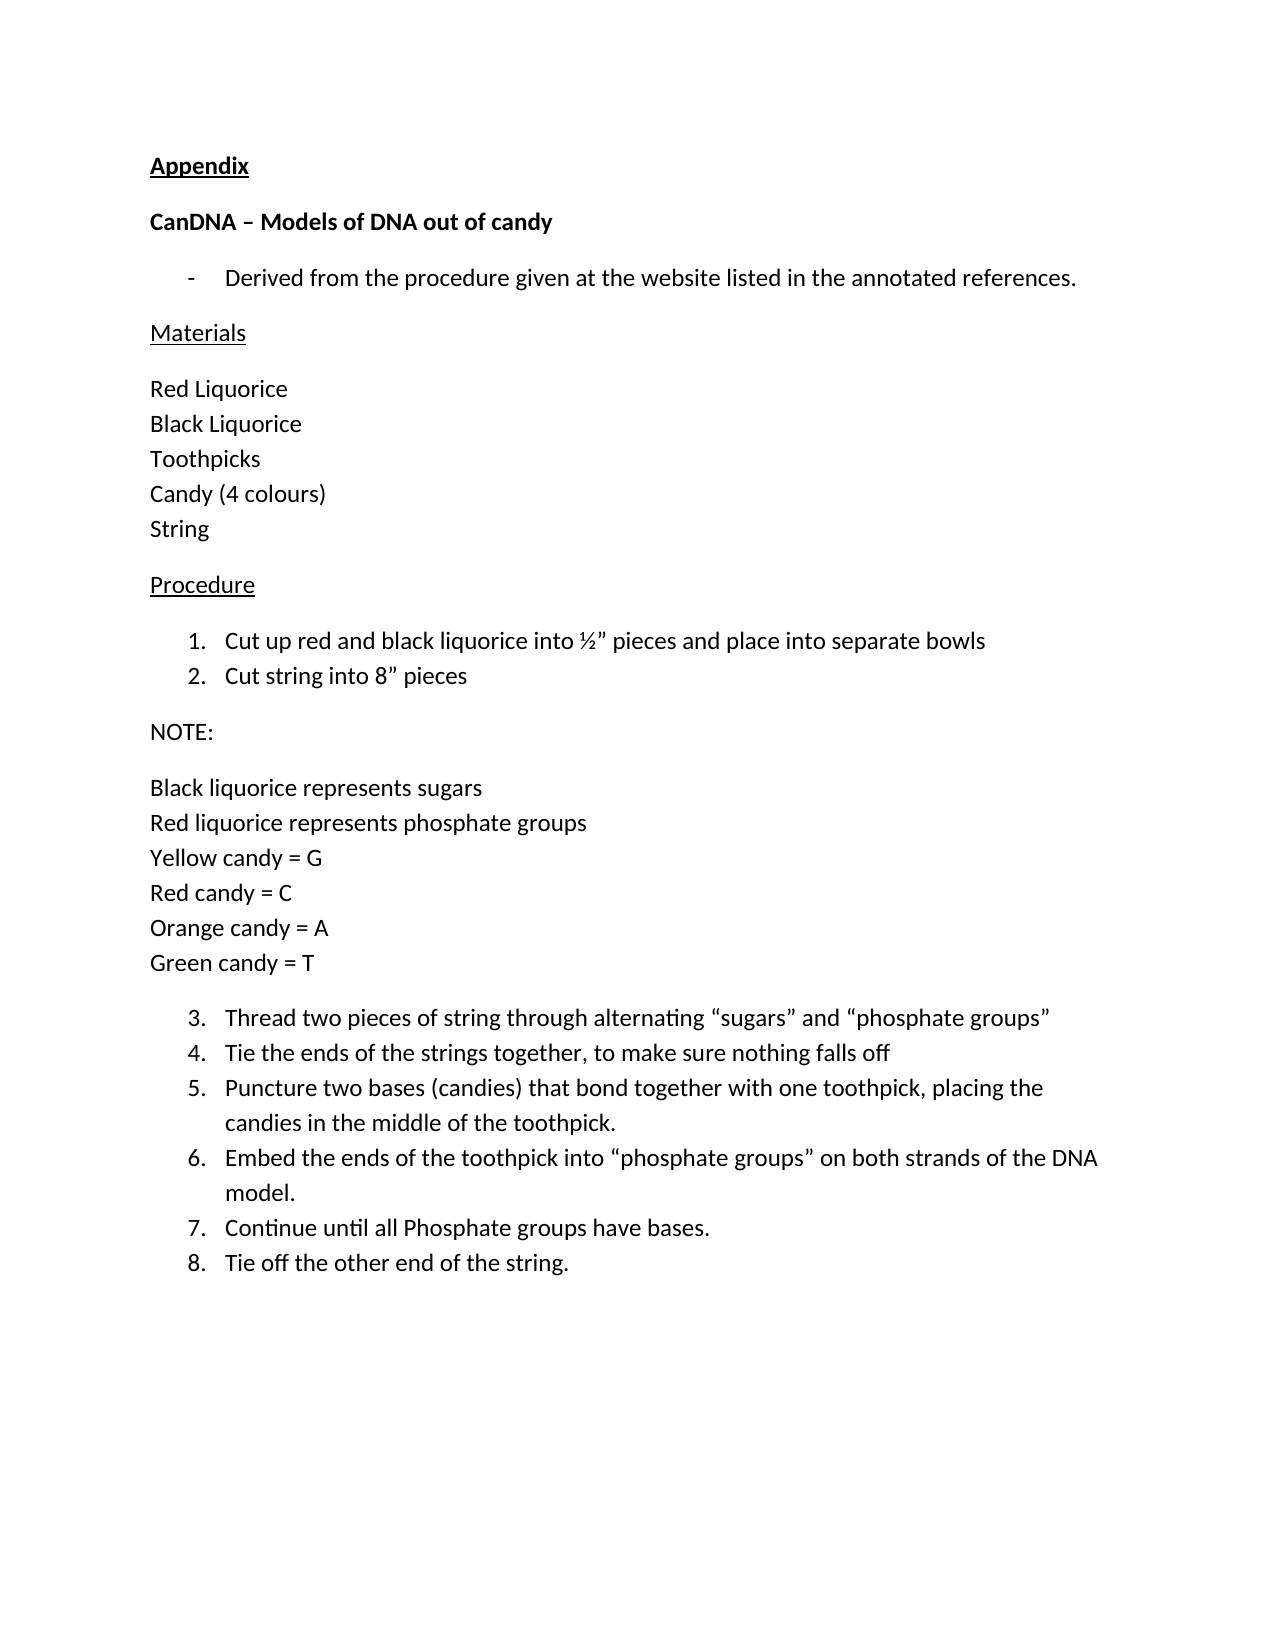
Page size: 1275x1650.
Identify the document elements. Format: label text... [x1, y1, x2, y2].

text Black liquorice represents sugars Red liquorice represents phosphate groups Yellow candy = G Red candy = C Orange candy = A Green candy = T [150, 772, 1125, 977]
text Red Liquorice Black Liquorice Toothpicks Candy (4 colours) String [150, 373, 1125, 544]
list Thread two pieces of string through alternating “sugars” and “phosphate groups” [187, 1002, 1125, 1033]
text NOTE: [150, 716, 1125, 746]
list Derived from the procedure given at the website listed in the annotated references. [187, 262, 1125, 292]
list Cut up red and black liquorice into ½” pieces and place into separate bowls [187, 625, 1125, 656]
list Puncture two bases (candies) that bond together with one toothpick, placing the candies in the middle of the toothpick. [187, 1072, 1125, 1138]
list Tie off the other end of the string. [187, 1247, 1125, 1278]
list Continue until all Phosphate groups have bases. [187, 1212, 1125, 1243]
list Tie the ends of the strings together, to make sure nothing falls off [187, 1037, 1125, 1068]
text Materials [150, 317, 1125, 348]
text CanDNA – Models of DNA out of candy [150, 206, 1125, 236]
text Appendix [150, 150, 1125, 181]
text Procedure [150, 569, 1125, 600]
list Embed the ends of the toothpick into “phosphate groups” on both strands of the DNA model. [187, 1142, 1125, 1208]
list Cut string into 8” pieces [187, 660, 1125, 691]
